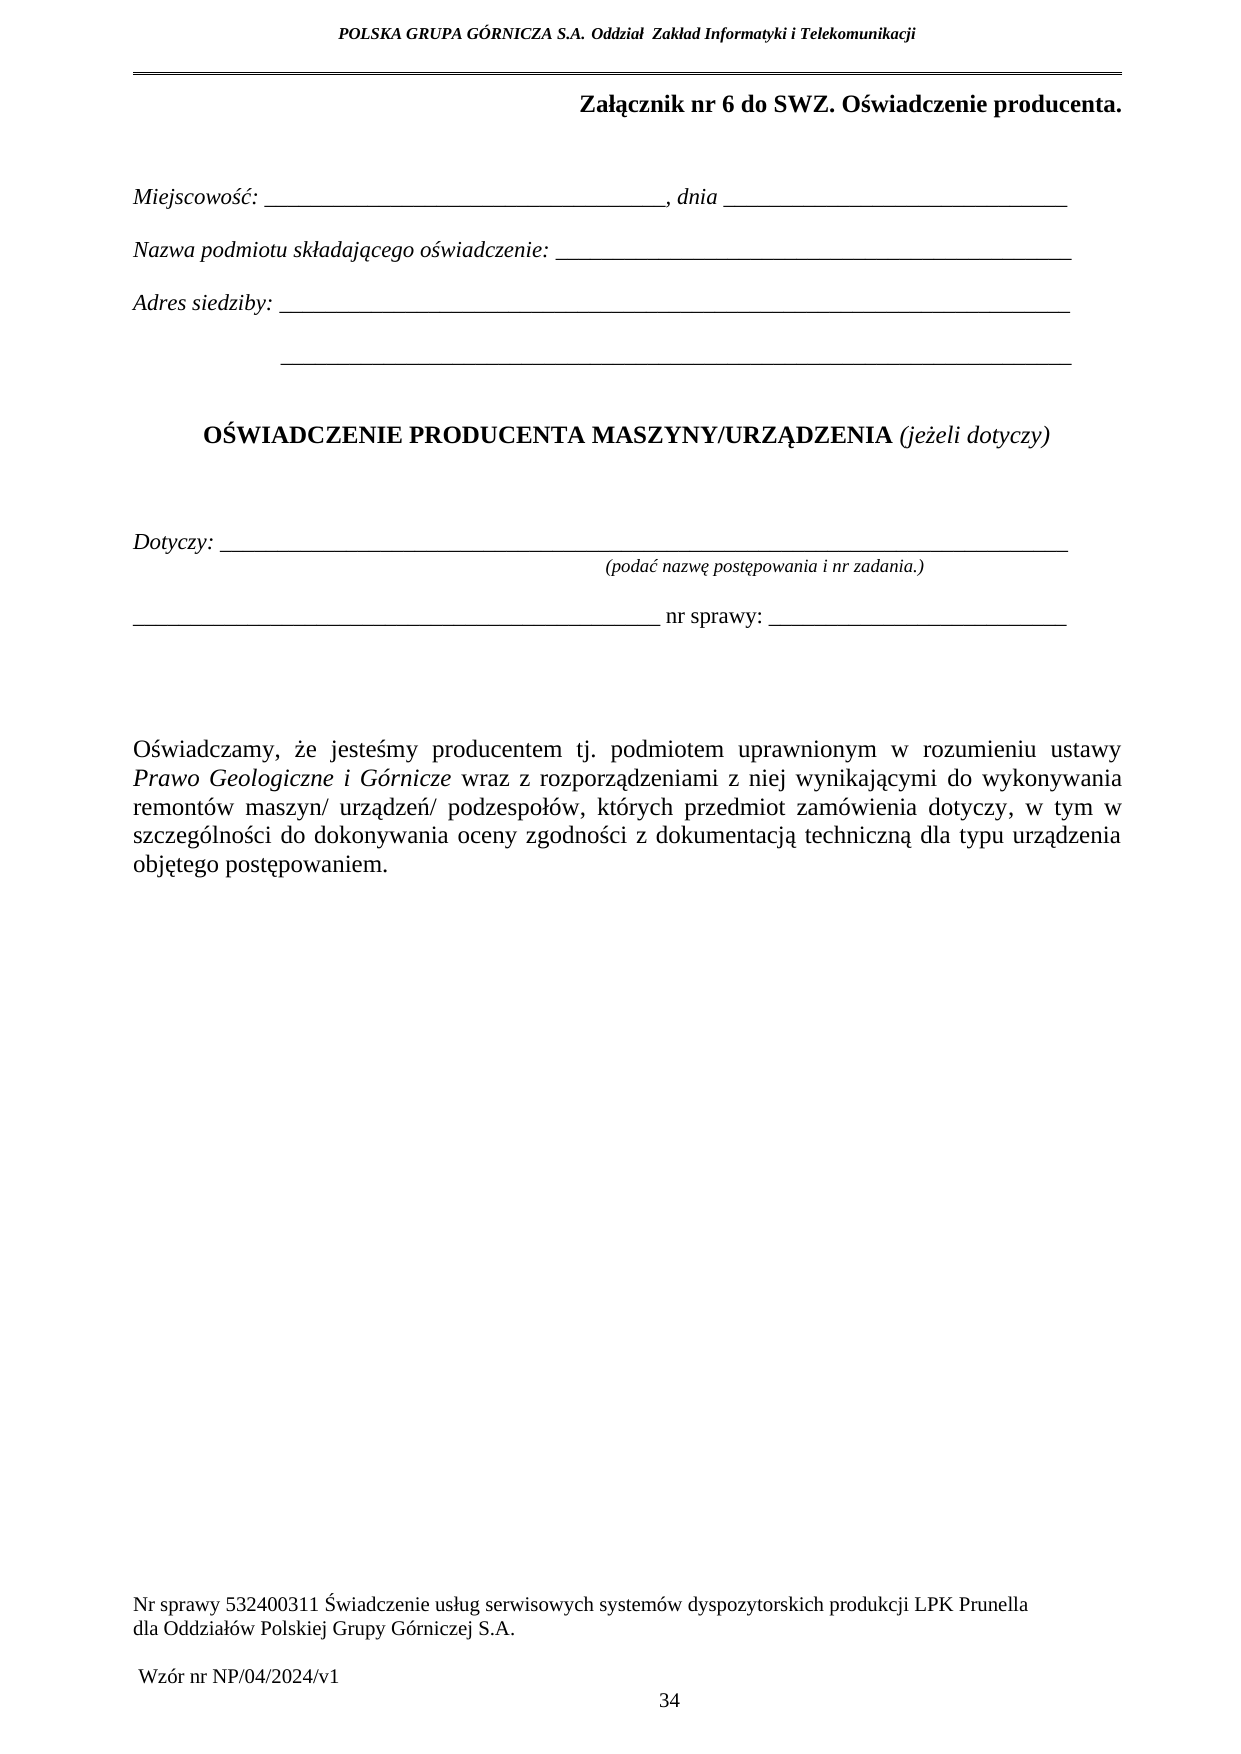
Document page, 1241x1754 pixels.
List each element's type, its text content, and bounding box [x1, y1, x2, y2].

text Dotyczy: __________________________________________________________________________ [133, 528, 1122, 554]
text _____________________________________________________________________ [281, 341, 1122, 368]
text Załącznik nr 6 do SWZ. Oświadczenie producenta. [133, 89, 1122, 117]
text ______________________________________________ nr sprawy: __________________________ [133, 602, 1122, 629]
text Nazwa podmiotu składającego oświadczenie: _____________________________________________ [133, 236, 1122, 262]
text Miejscowość: ___________________________________, dnia ______________________________ [133, 183, 1122, 209]
text OŚWIADCZENIE PRODUCENTA MASZYNY/URZĄDZENIA (jeżeli dotyczy) [133, 420, 1122, 449]
text (podać nazwę postępowania i nr zadania.) [133, 554, 1122, 576]
text Adres siedziby: _____________________________________________________________________ [133, 289, 1122, 315]
text Oświadczamy, że jesteśmy producentem tj. podmiotem uprawnionym w rozumieniu ustawy Prawo Geologiczne i Górnicze wraz z rozporządzeniami z niej wynikającymi do wykonywania remontów maszyn/ urządzeń/ podzespołów, których przedmiot zamówienia dotyczy, w tym w szczególności do dokonywania oceny zgodności z dokumentacją techniczną dla typu urządzenia objętego postępowaniem. [133, 734, 1122, 878]
